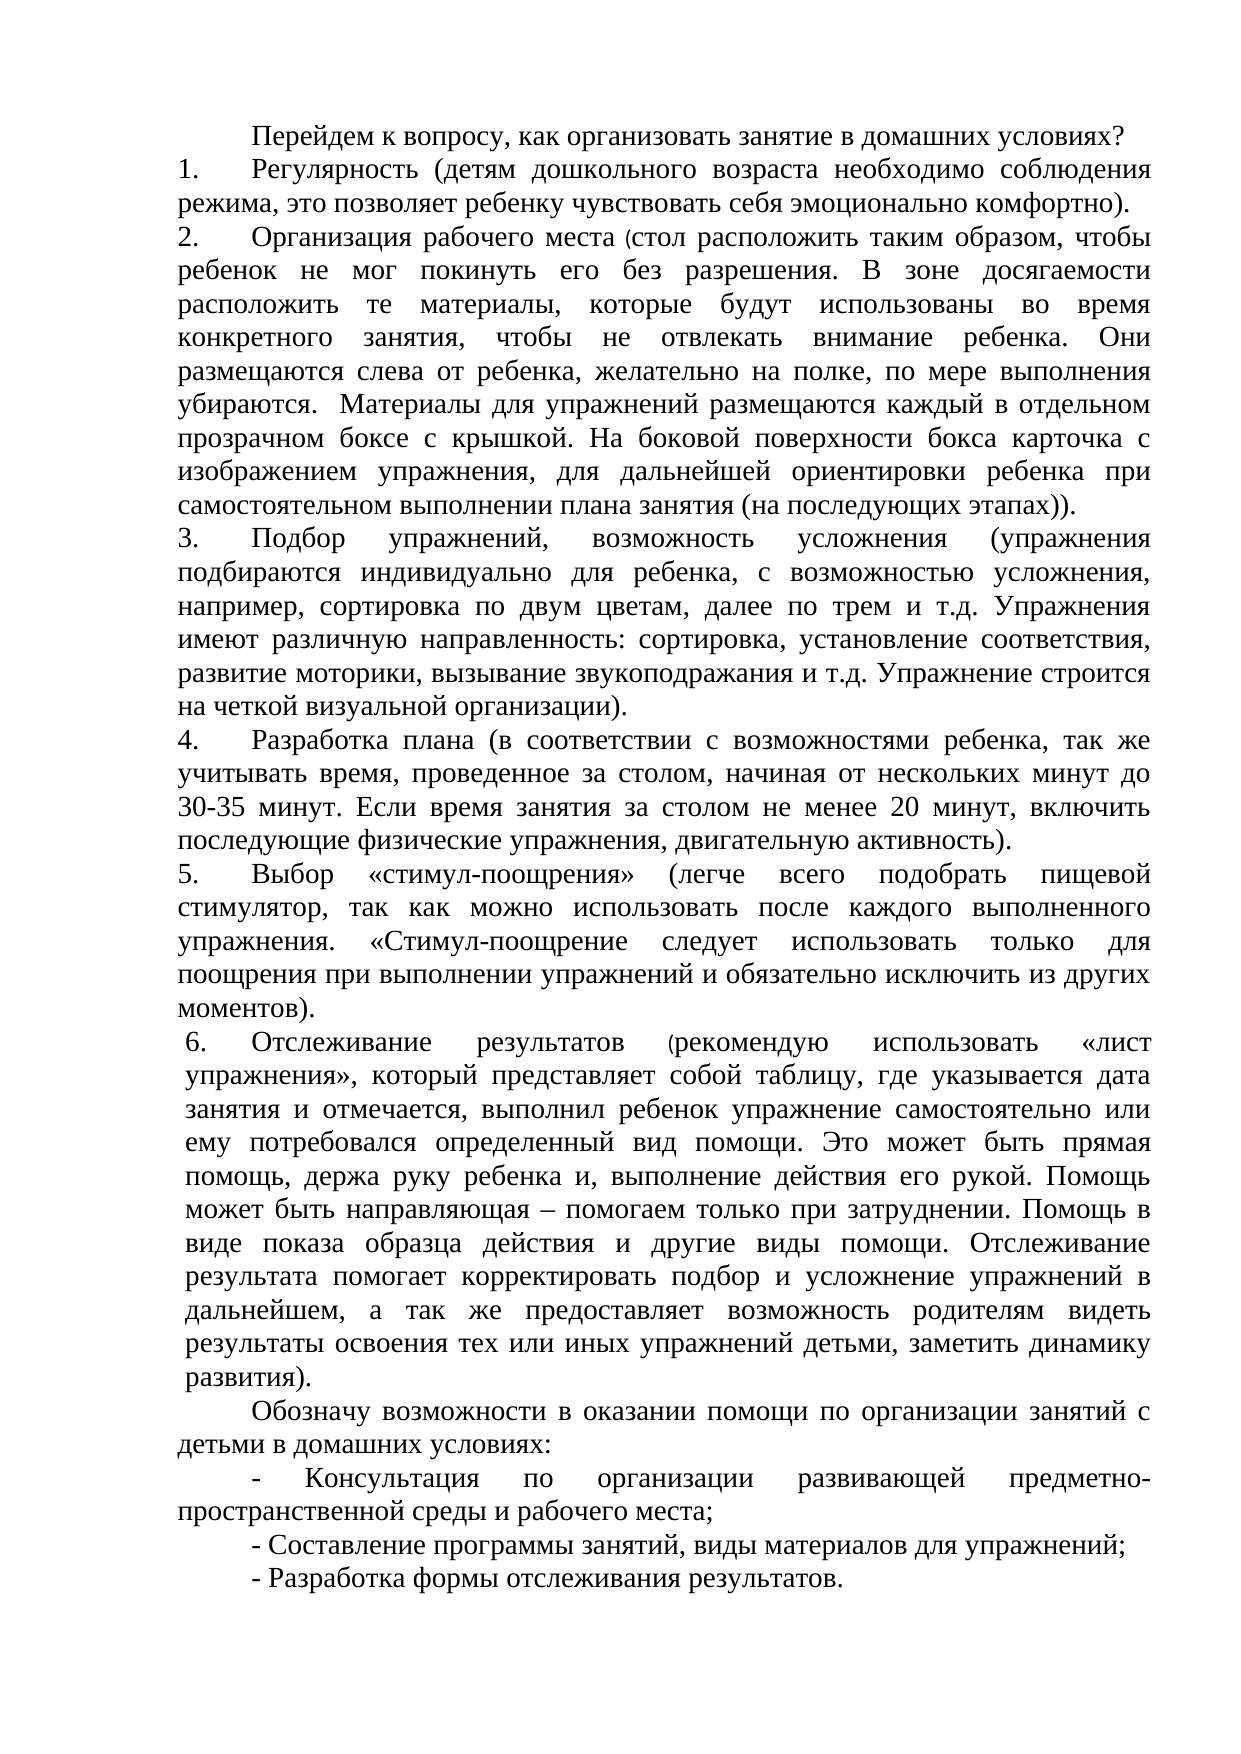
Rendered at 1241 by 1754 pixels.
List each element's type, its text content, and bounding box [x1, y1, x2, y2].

text Обозначу возможности в оказании помощи по организации занятий с детьми в домашних условиях: [177, 1393, 1152, 1460]
text - Составление программы занятий, виды материалов для упражнений; [177, 1527, 1152, 1560]
text - Разработка формы отслеживания результатов. [177, 1560, 1152, 1594]
list Выбор «стимул-поощрения» (легче всего подобрать пищевой стимулятор, так как можно использовать после каждого выполненного упражнения. «Стимул-поощрение следует использовать только для поощрения при выполнении упражнений и обязательно исключить из других моментов). [177, 856, 1152, 1024]
list Организация рабочего места (стол расположить таким образом, чтобы ребенок не мог покинуть его без разрешения. В зоне досягаемости расположить те материалы, которые будут использованы во время конкретного занятия, чтобы не отвлекать внимание ребенка. Они размещаются слева от ребенка, желательно на полке, по мере выполнения убираются. Материалы для упражнений размещаются каждый в отдельном прозрачном боксе с крышкой. На боковой поверхности бокса карточка с изображением упражнения, для дальнейшей ориентировки ребенка при самостоятельном выполнении плана занятия (на последующих этапах)). [177, 219, 1152, 521]
list Регулярность (детям дошкольного возраста необходимо соблюдения режима, это позволяет ребенку чувствовать себя эмоционально комфортно). [177, 152, 1152, 219]
text Перейдем к вопросу, как организовать занятие в домашних условиях? [177, 118, 1152, 152]
list Подбор упражнений, возможность усложнения (упражнения подбираются индивидуально для ребенка, с возможностью усложнения, например, сортировка по двум цветам, далее по трем и т.д. Упражнения имеют различную направленность: сортировка, установление соответствия, развитие моторики, вызывание звукоподражания и т.д. Упражнение строится на четкой визуальной организации). [177, 521, 1152, 722]
list Отслеживание результатов (рекомендую использовать «лист упражнения», который представляет собой таблицу, где указывается дата занятия и отмечается, выполнил ребенок упражнение самостоятельно или ему потребовался определенный вид помощи. Это может быть прямая помощь, держа руку ребенка и, выполнение действия его рукой. Помощь может быть направляющая – помогаем только при затруднении. Помощь в виде показа образца действия и другие виды помощи. Отслеживание результата помогает корректировать подбор и усложнение упражнений в дальнейшем, а так же предоставляет возможность родителям видеть результаты освоения тех или иных упражнений детьми, заметить динамику развития). [185, 1024, 1152, 1393]
list Разработка плана (в соответствии с возможностями ребенка, так же учитывать время, проведенное за столом, начиная от нескольких минут до 30-35 минут. Если время занятия за столом не менее 20 минут, включить последующие физические упражнения, двигательную активность). [177, 722, 1152, 856]
text - Консультация по организации развивающей предметно-пространственной среды и рабочего места; [177, 1460, 1152, 1527]
